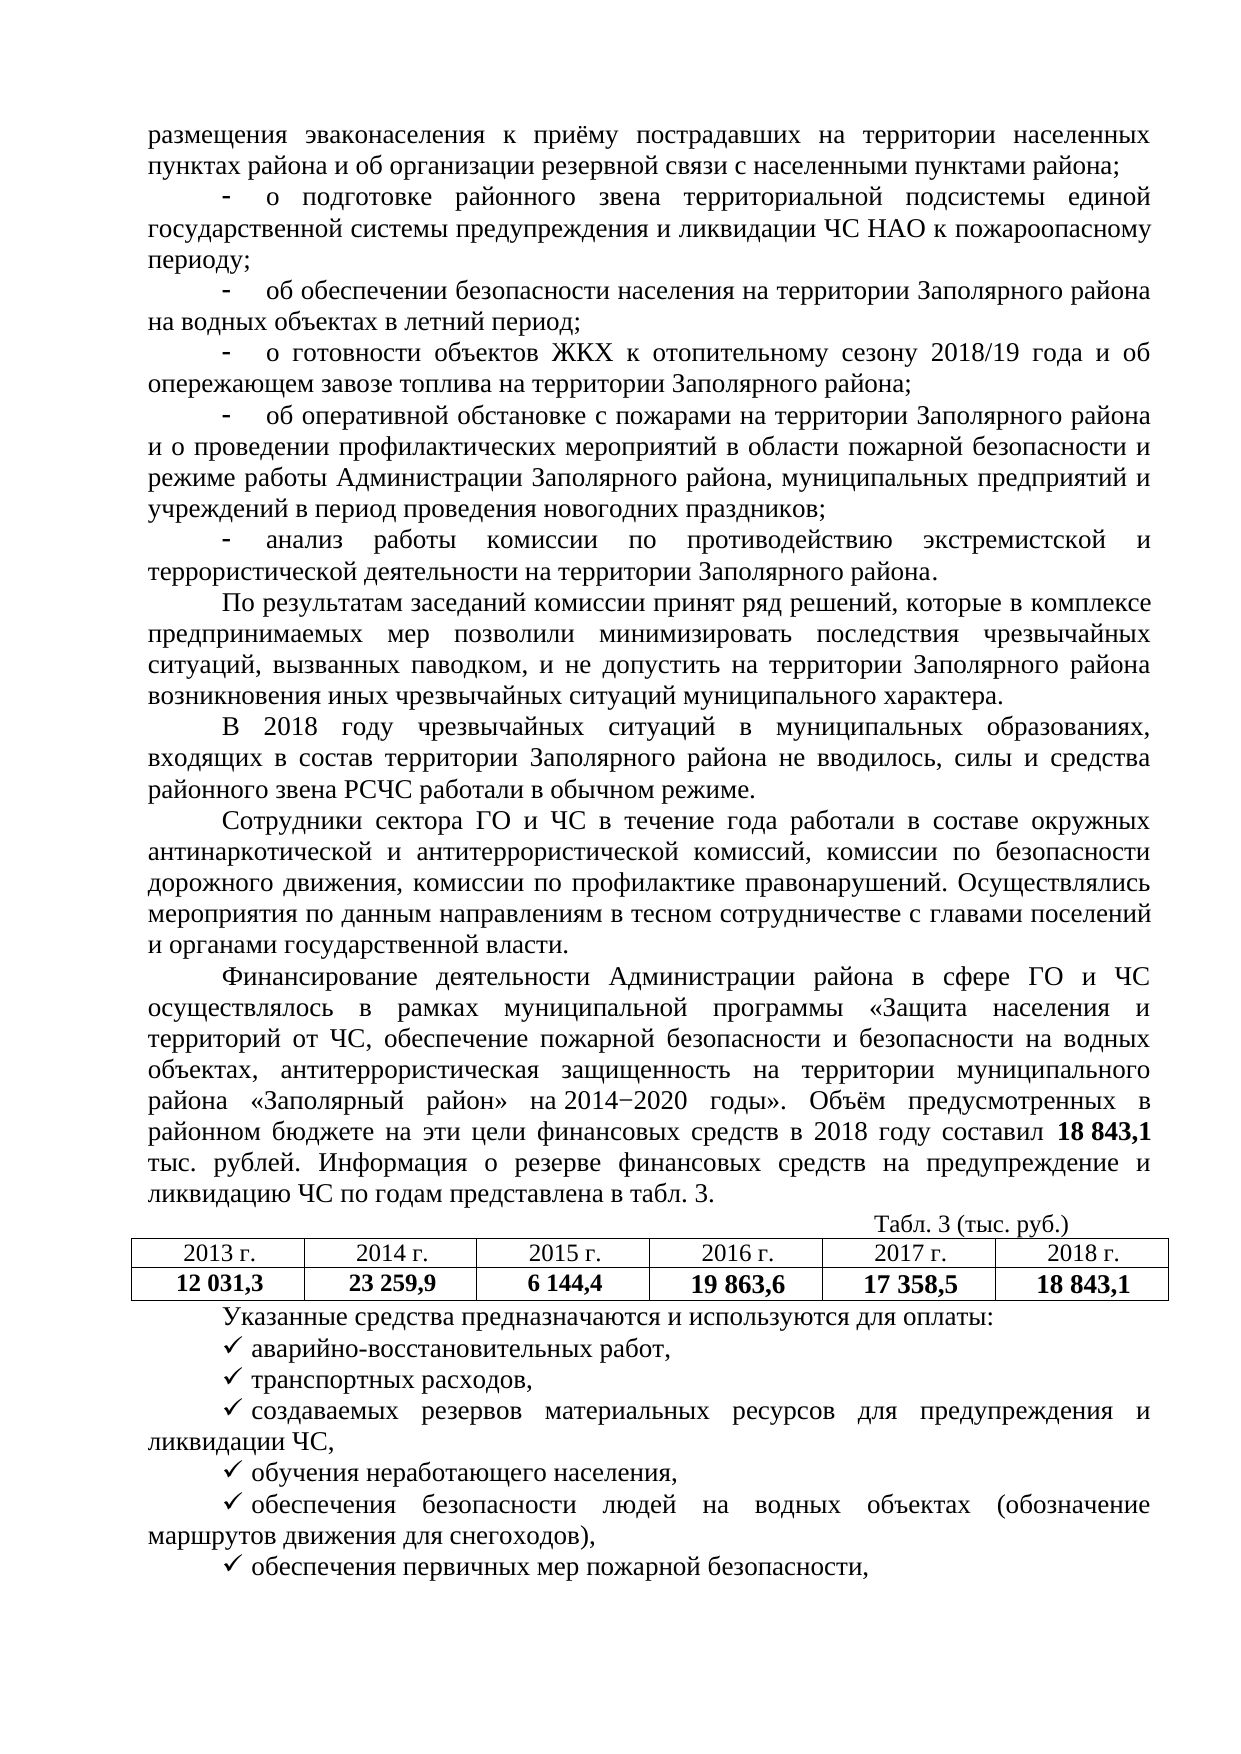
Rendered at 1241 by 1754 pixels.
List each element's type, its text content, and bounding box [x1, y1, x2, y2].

table_header 2016 г. [650, 1239, 822, 1267]
text В 2018 году чрезвычайных ситуаций в муниципальных образованиях, входящих в состав территории Заполярного района не вводилось, силы и средства районного звена РСЧС работали в обычном режиме. [148, 710, 1152, 804]
table_cell 23 259,9 [305, 1268, 476, 1299]
list обеспечения первичных мер пожарной безопасности, [148, 1550, 1152, 1581]
text Указанные средства предназначаются и используются для оплаты: [148, 1301, 1152, 1332]
table_cell 18 843,1 [996, 1268, 1168, 1299]
text Финансирование деятельности Администрации района в сфере ГО и ЧС осуществлялось в рамках муниципальной программы «Защита населения и территорий от ЧС, обеспечение пожарной безопасности и безопасности на водных объектах, антитеррористическая защищенность на территории муниципального района «Заполярный район» на 2014−2020 годы». Объём предусмотренных в районном бюджете на эти цели финансовых средств в 2018 году составил 18 843,1 тыс. рублей. Информация о резерве финансовых средств на предупреждение и ликвидацию ЧС по годам представлена в табл. 3. [148, 959, 1152, 1209]
list обучения неработающего населения, [148, 1457, 1152, 1488]
text Табл. 3 (тыс. руб.) [665, 1209, 1152, 1237]
table_cell 17 358,5 [823, 1268, 995, 1299]
list аварийно-восстановительных работ, [148, 1332, 1152, 1363]
list транспортных расходов, [148, 1363, 1152, 1394]
table_header 2013 г. [132, 1239, 304, 1267]
list анализ работы комиссии по противодействию экстремистской и террористической деятельности на территории Заполярного района. [148, 523, 1152, 586]
list о подготовке районного звена территориальной подсистемы единой государственной системы предупреждения и ликвидации ЧС НАО к пожароопасному периоду; [148, 180, 1152, 274]
list создаваемых резервов материальных ресурсов для предупреждения и ликвидации ЧС, [148, 1394, 1152, 1457]
table_header 2014 г. [305, 1239, 476, 1267]
text Сотрудники сектора ГО и ЧС в течение года работали в составе окружных антинаркотической и антитеррористической комиссий, комиссии по безопасности дорожного движения, комиссии по профилактике правонарушений. Осуществлялись мероприятия по данным направлениям в тесном сотрудничестве с главами поселений и органами государственной власти. [148, 804, 1152, 959]
list об обеспечении безопасности населения на территории Заполярного района на водных объектах в летний период; [148, 274, 1152, 336]
list о готовности объектов ЖКХ к отопительному сезону 2018/19 года и об опережающем завозе топлива на территории Заполярного района; [148, 336, 1152, 399]
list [148, 118, 1152, 180]
table_cell 12 031,3 [132, 1268, 304, 1299]
table_cell 6 144,4 [477, 1268, 649, 1299]
table_cell 19 863,6 [650, 1268, 822, 1299]
table_header 2015 г. [477, 1239, 649, 1267]
list обеспечения безопасности людей на водных объектах (обозначение маршрутов движения для снегоходов), [148, 1488, 1152, 1550]
table_header 2018 г. [996, 1239, 1168, 1267]
table_header 2017 г. [823, 1239, 995, 1267]
text По результатам заседаний комиссии принят ряд решений, которые в комплексе предпринимаемых мер позволили минимизировать последствия чрезвычайных ситуаций, вызванных паводком, и не допустить на территории Заполярного района возникновения иных чрезвычайных ситуаций муниципального характера. [148, 586, 1152, 710]
list об оперативной обстановке с пожарами на территории Заполярного района и о проведении профилактических мероприятий в области пожарной безопасности и режиме работы Администрации Заполярного района, муниципальных предприятий и учреждений в период проведения новогодних праздников; [148, 399, 1152, 523]
